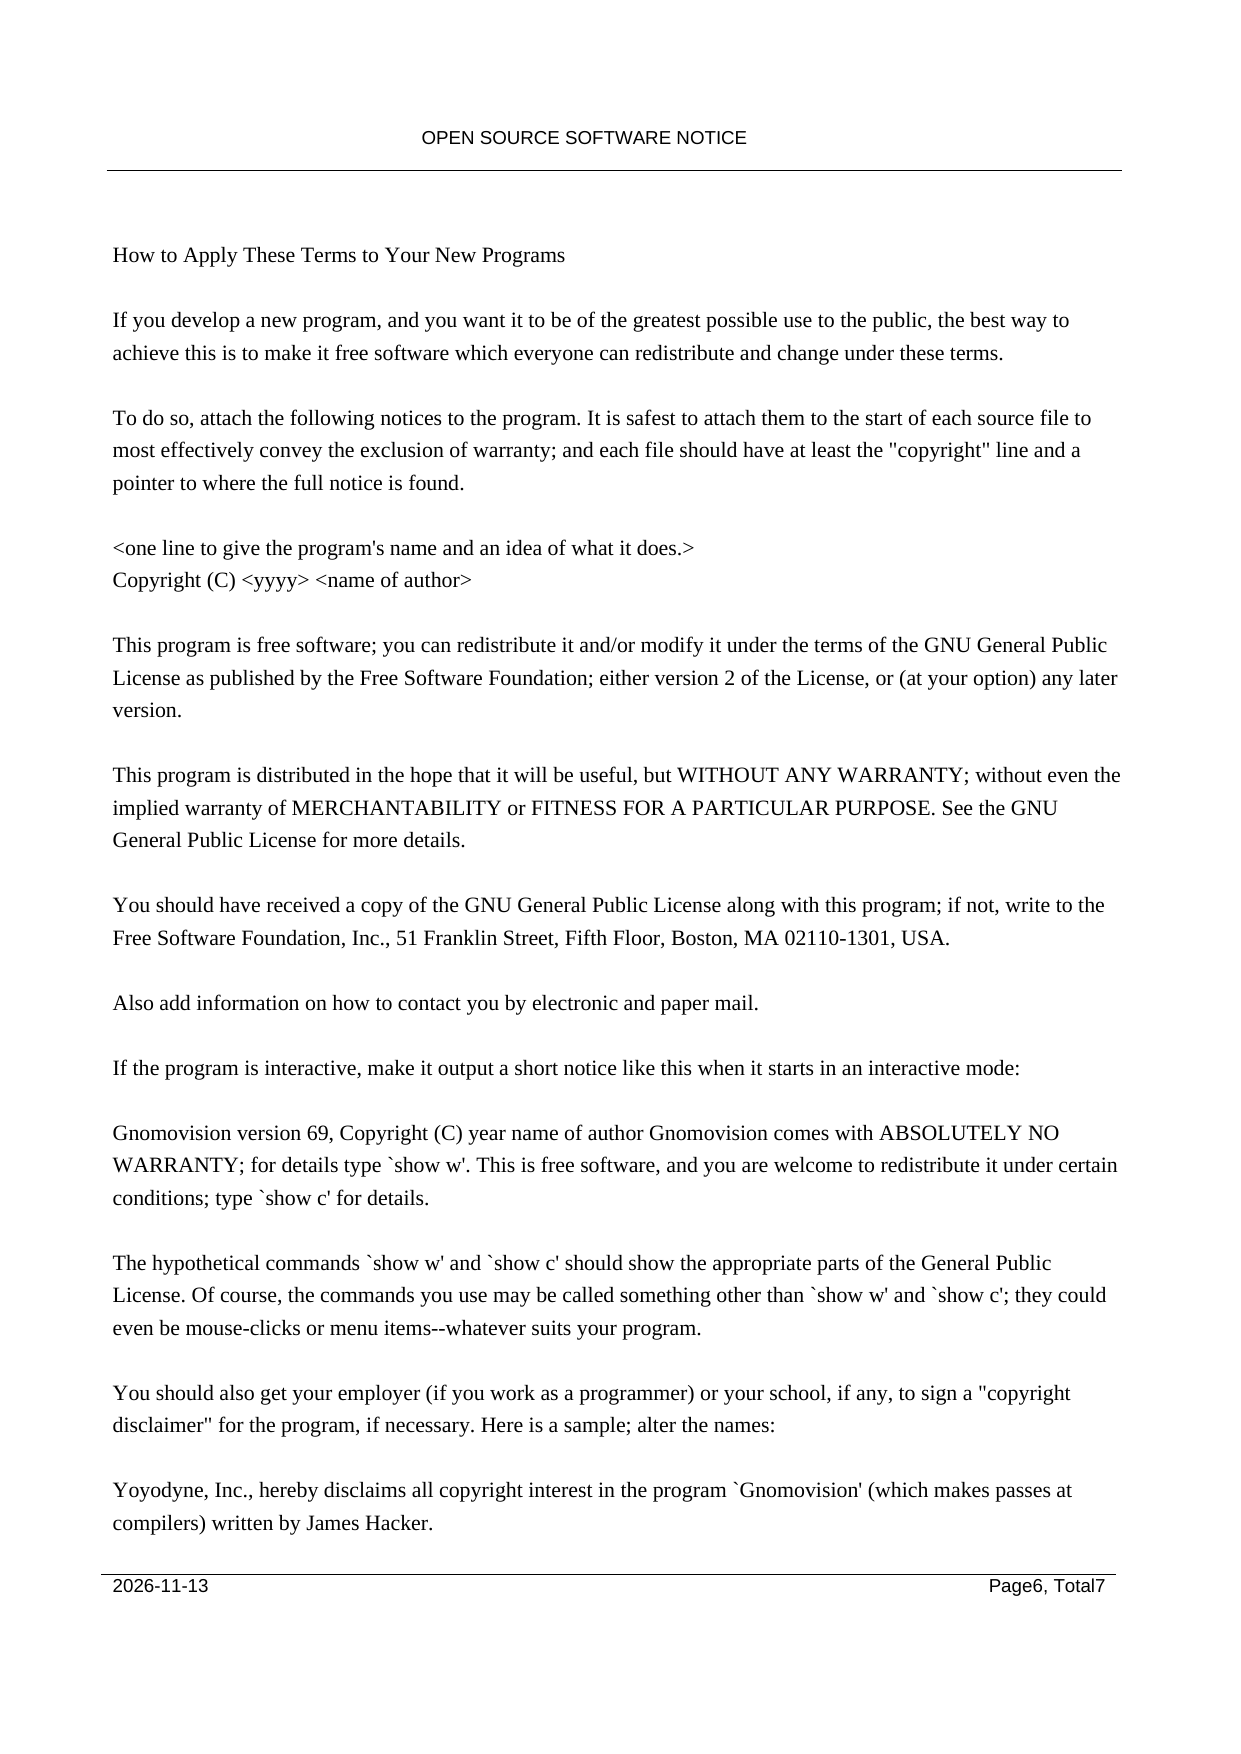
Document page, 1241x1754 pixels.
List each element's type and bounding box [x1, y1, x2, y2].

text [112, 206, 1128, 1539]
